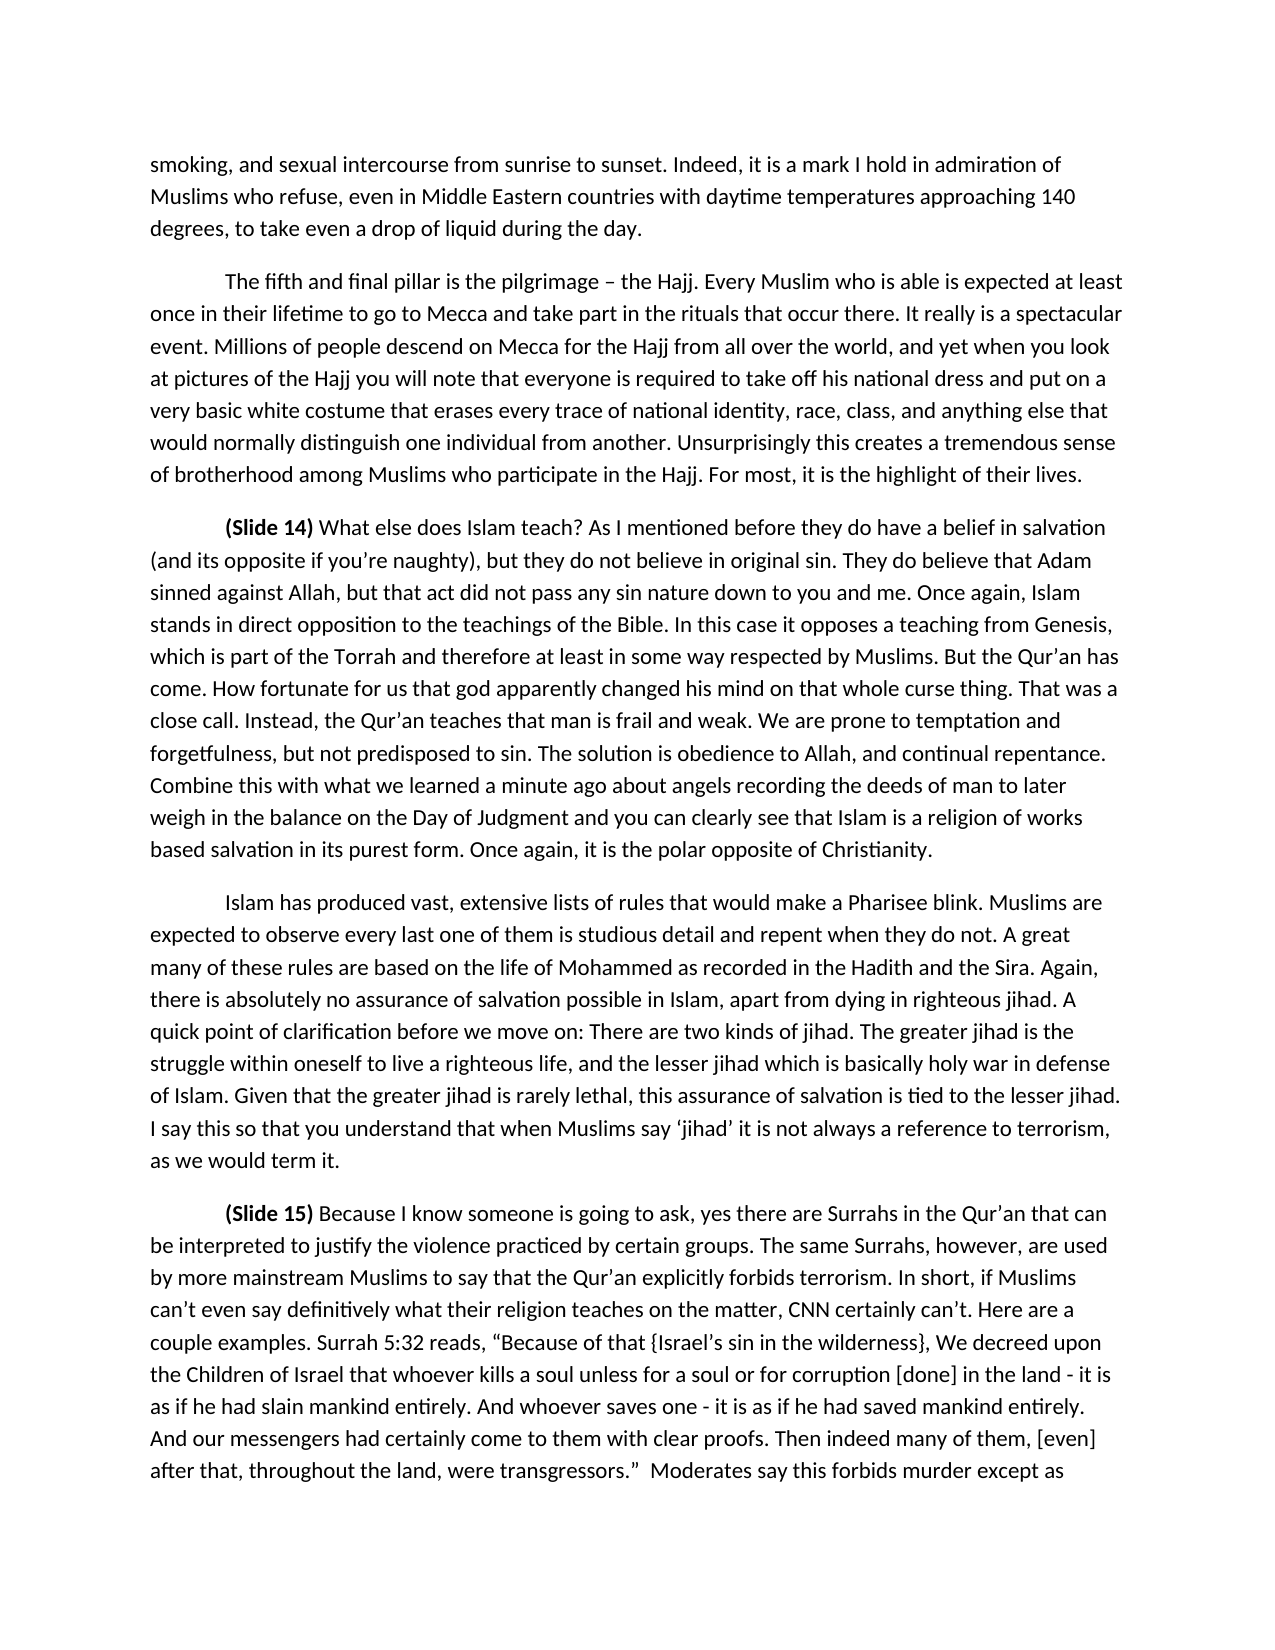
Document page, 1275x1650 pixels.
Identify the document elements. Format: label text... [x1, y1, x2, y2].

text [150, 1199, 1125, 1484]
text Islam has produced vast, extensive lists of rules that would make a Pharisee blink. Muslims are expected to observe every last one of them is studious detail and repent when they do not. A great many of these rules are based on the life of Mohammed as recorded in the Hadith and the Sira. Again, there is absolutely no assurance of salvation possible in Islam, apart from dying in righteous jihad. A quick point of clarification before we move on: There are two kinds of jihad. The greater jihad is the struggle within oneself to live a righteous life, and the lesser jihad which is basically holy war in defense of Islam. Given that the greater jihad is rarely lethal, this assurance of salvation is tied to the lesser jihad. I say this so that you understand that when Muslims say ‘jihad’ it is not always a reference to terrorism, as we would term it. [150, 888, 1125, 1174]
text The fifth and final pillar is the pilgrimage – the Hajj. Every Muslim who is able is expected at least once in their lifetime to go to Mecca and take part in the rituals that occur there. It really is a spectacular event. Millions of people descend on Mecca for the Hajj from all over the world, and yet when you look at pictures of the Hajj you will note that everyone is required to take off his national dress and put on a very basic white costume that erases every trace of national identity, race, class, and anything else that would normally distinguish one individual from another. Unsurprisingly this creates a tremendous sense of brotherhood among Muslims who participate in the Hajj. For most, it is the highlight of their lives. [150, 267, 1125, 488]
text (Slide 14) What else does Islam teach? As I mentioned before they do have a belief in salvation (and its opposite if you’re naughty), but they do not believe in original sin. They do believe that Adam sinned against Allah, but that act did not pass any sin nature down to you and me. Once again, Islam stands in direct opposition to the teachings of the Bible. In this case it opposes a teaching from Genesis, which is part of the Torrah and therefore at least in some way respected by Muslims. But the Qur’an has come. How fortunate for us that god apparently changed his mind on that whole curse thing. That was a close call. Instead, the Qur’an teaches that man is frail and weak. We are prone to temptation and forgetfulness, but not predisposed to sin. The solution is obedience to Allah, and continual repentance. Combine this with what we learned a minute ago about angels recording the deeds of man to later weigh in the balance on the Day of Judgment and you can clearly see that Islam is a religion of works based salvation in its purest form. Once again, it is the polar opposite of Christianity. [150, 513, 1125, 863]
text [150, 150, 1125, 242]
